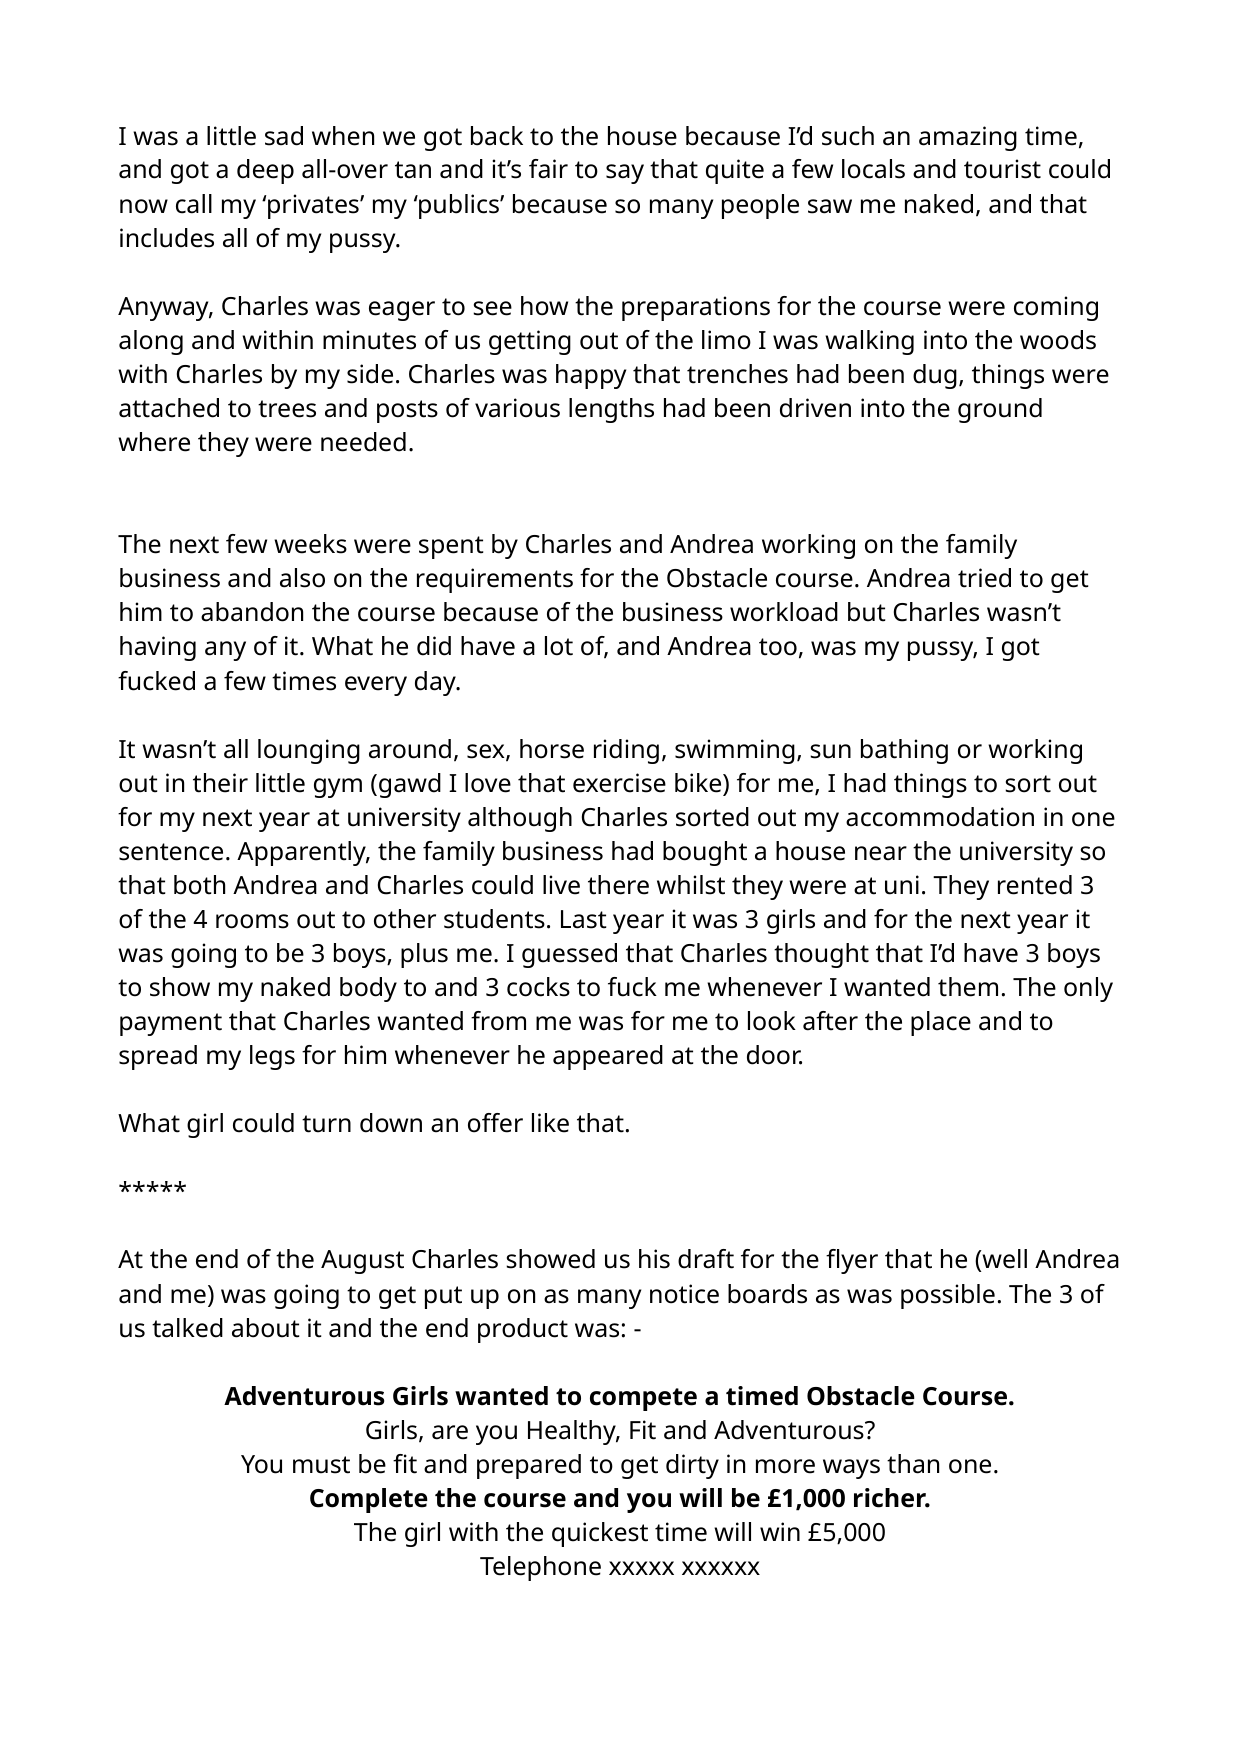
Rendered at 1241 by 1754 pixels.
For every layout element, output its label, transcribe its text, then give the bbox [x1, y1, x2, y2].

text Girls, are you Healthy, Fit and Adventurous? [118, 1412, 1122, 1447]
text The next few weeks were spent by Charles and Andrea working on the family business and also on the requirements for the Obstacle course. Andrea tried to get him to abandon the course because of the business workload but Charles wasn’t having any of it. What he did have a lot of, and Andrea too, was my pussy, I got fucked a few times every day. [118, 527, 1122, 697]
text Adventurous Girls wanted to compete a timed Obstacle Course. [118, 1378, 1122, 1412]
text It wasn’t all lounging around, sex, horse riding, swimming, sun bathing or working out in their little gym (gawd I love that exercise bike) for me, I had things to sort out for my next year at university although Charles sorted out my accommodation in one sentence. Apparently, the family business had bought a house near the university so that both Andrea and Charles could live there whilst they were at uni. They rented 3 of the 4 rooms out to other students. Last year it was 3 girls and for the next year it was going to be 3 boys, plus me. I guessed that Charles thought that I’d have 3 boys to show my naked body to and 3 cocks to fuck me whenever I wanted them. The only payment that Charles wanted from me was for me to look after the place and to spread my legs for him whenever he appeared at the door. [118, 731, 1122, 1072]
text Telephone xxxxx xxxxxx [118, 1549, 1122, 1583]
text ***** [118, 1174, 1122, 1208]
text Complete the course and you will be £1,000 richer. [118, 1481, 1122, 1515]
text At the end of the August Charles showed us his draft for the flyer that he (well Andrea and me) was going to get put up on as many notice boards as was possible. The 3 of us talked about it and the end product was: - [118, 1242, 1122, 1344]
text You must be fit and prepared to get dirty in more ways than one. [118, 1447, 1122, 1481]
text I was a little sad when we got back to the house because I’d such an amazing time, and got a deep all-over tan and it’s fair to say that quite a few locals and tourist could now call my ‘privates’ my ‘publics’ because so many people saw me naked, and that includes all of my pussy. [118, 118, 1122, 254]
text The girl with the quickest time will win £5,000 [118, 1515, 1122, 1549]
text What girl could turn down an offer like that. [118, 1106, 1122, 1140]
text Anyway, Charles was eager to see how the preparations for the course were coming along and within minutes of us getting out of the limo I was walking into the woods with Charles by my side. Charles was happy that trenches had been dug, things were attached to trees and posts of various lengths had been driven into the ground where they were needed. [118, 288, 1122, 459]
